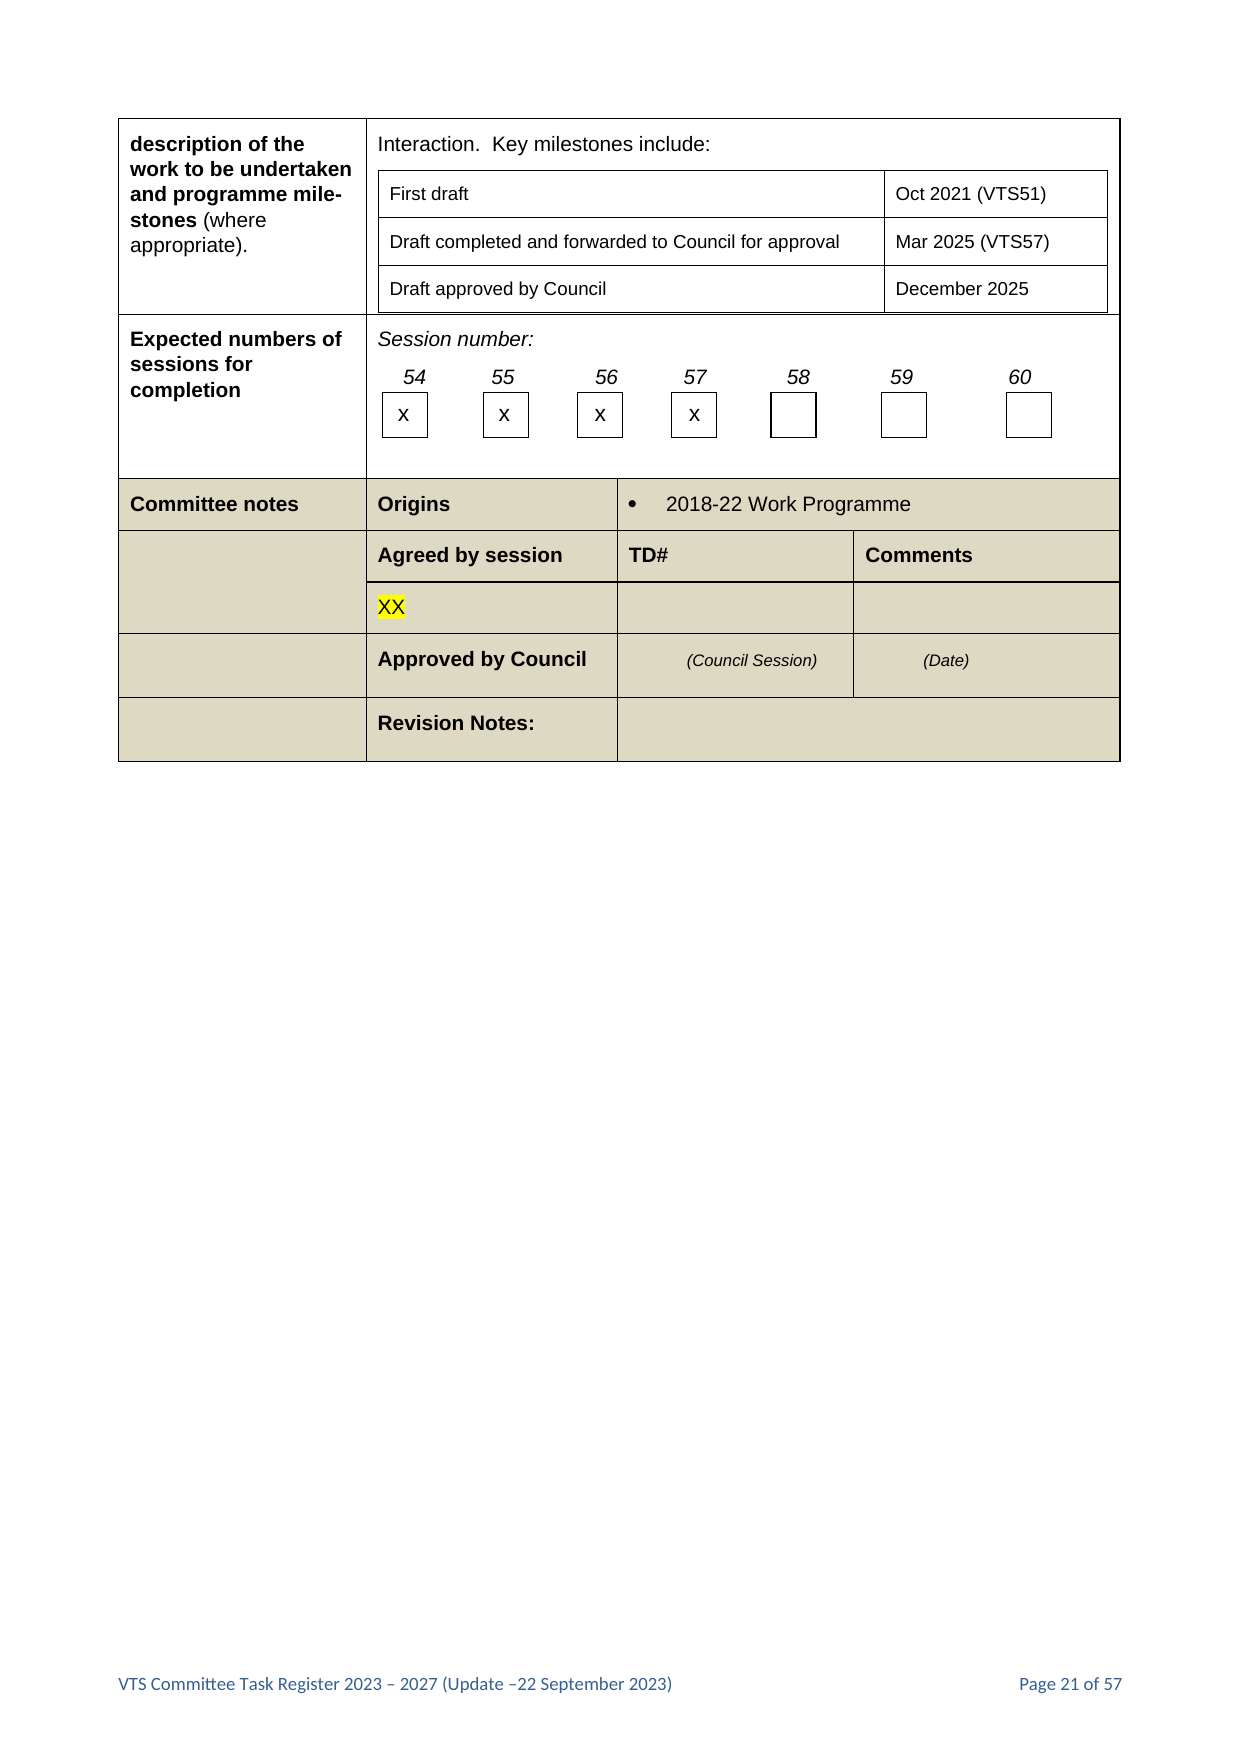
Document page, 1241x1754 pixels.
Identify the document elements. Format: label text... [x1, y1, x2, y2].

table_cell [618, 583, 853, 633]
table_cell Agreed by session [367, 531, 617, 581]
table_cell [119, 119, 366, 313]
table_cell [119, 634, 366, 697]
table_cell [854, 583, 1119, 633]
table_cell Origins [367, 479, 617, 530]
table_cell Committee notes [119, 479, 366, 530]
table_cell (Council Session) [618, 634, 853, 697]
table_cell Revision Notes: [367, 698, 617, 761]
table_cell XX [367, 583, 617, 633]
table_cell (Date) [854, 634, 1119, 697]
table_cell Comments [854, 531, 1119, 581]
table_cell [618, 698, 1119, 761]
table_cell Expected numbers of sessions for completion [119, 315, 366, 478]
table_cell 2018-22 Work Programme [618, 479, 1119, 530]
table_cell Session number: 54 55 56 57 58 59 60 [367, 315, 1119, 478]
table_cell [119, 531, 366, 633]
table_cell TD# [618, 531, 853, 581]
table_cell [119, 698, 366, 761]
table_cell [367, 119, 1119, 313]
table_cell Approved by Council [367, 634, 617, 697]
